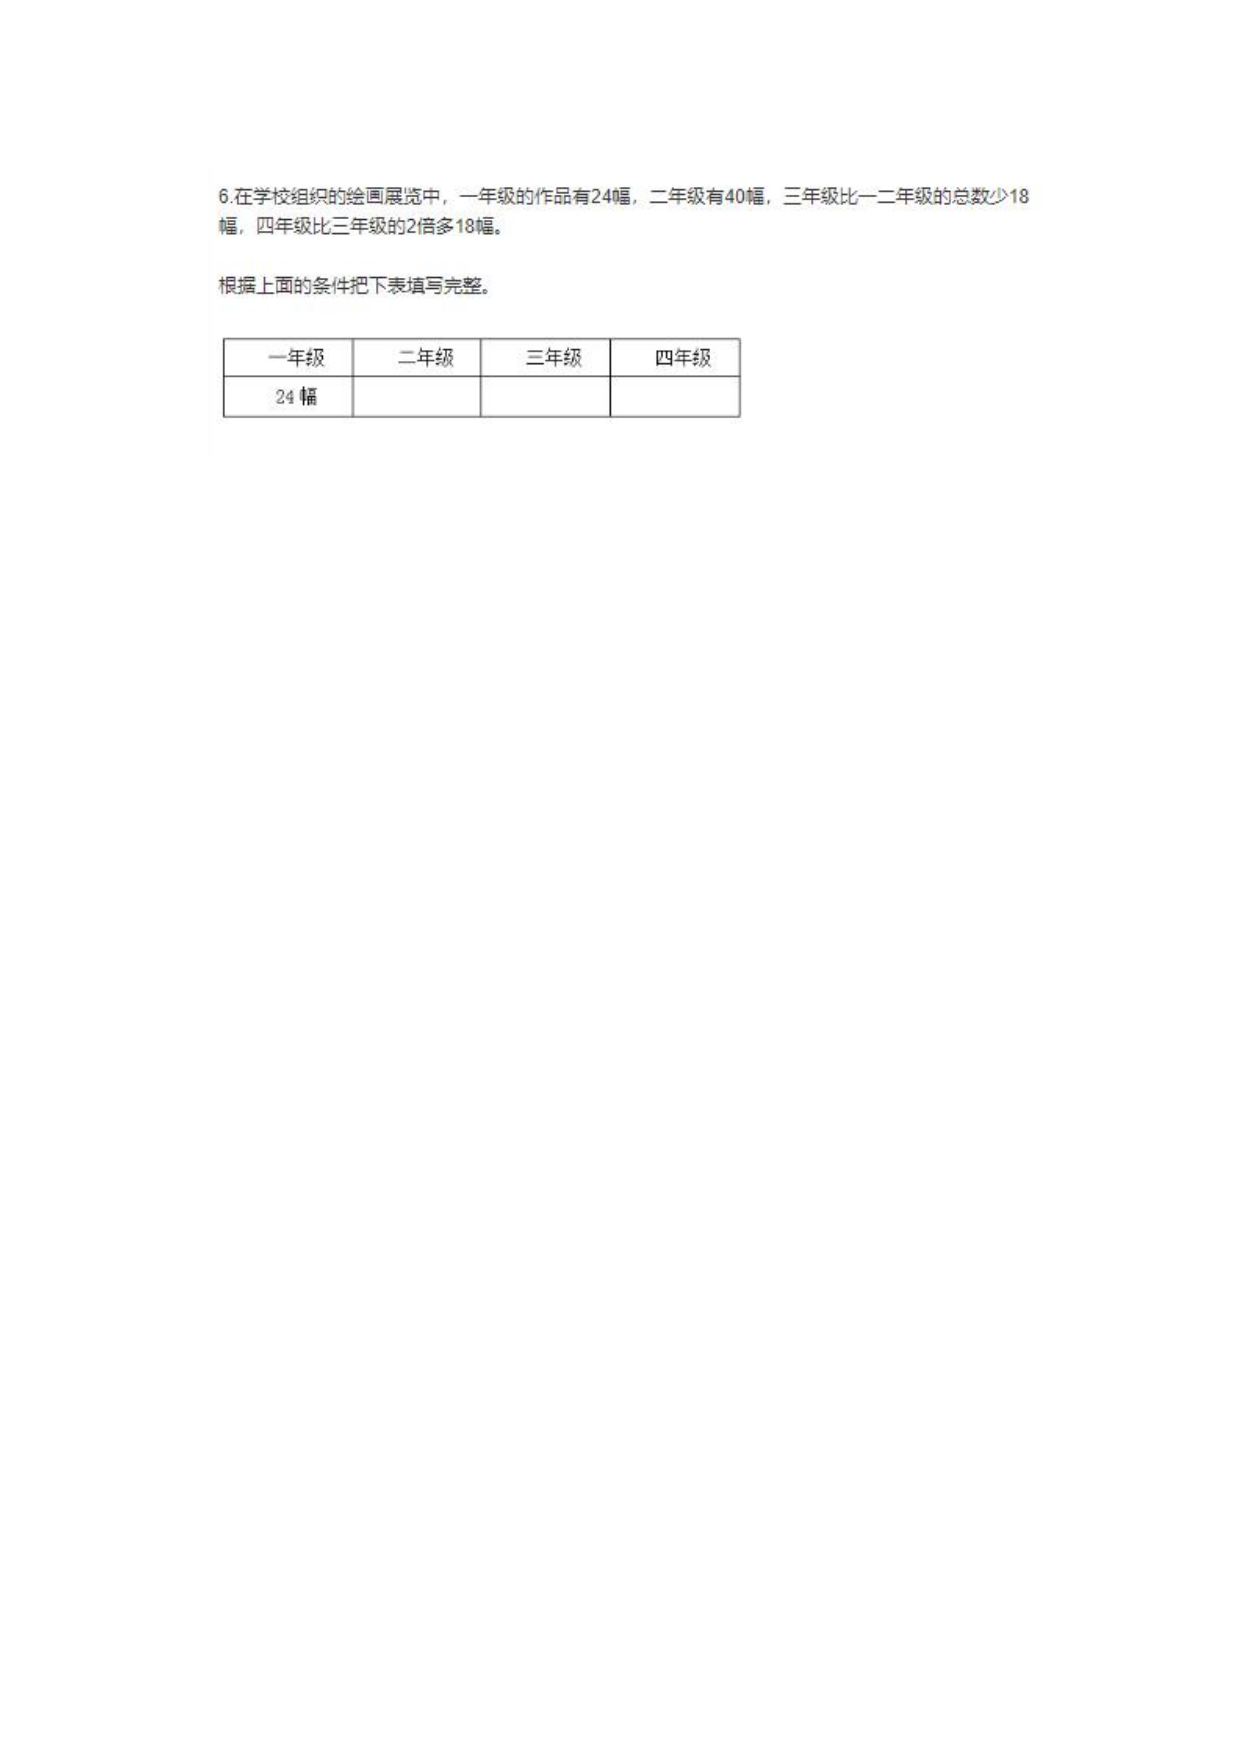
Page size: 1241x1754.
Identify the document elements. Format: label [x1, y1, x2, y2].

picture [192, 162, 1048, 462]
